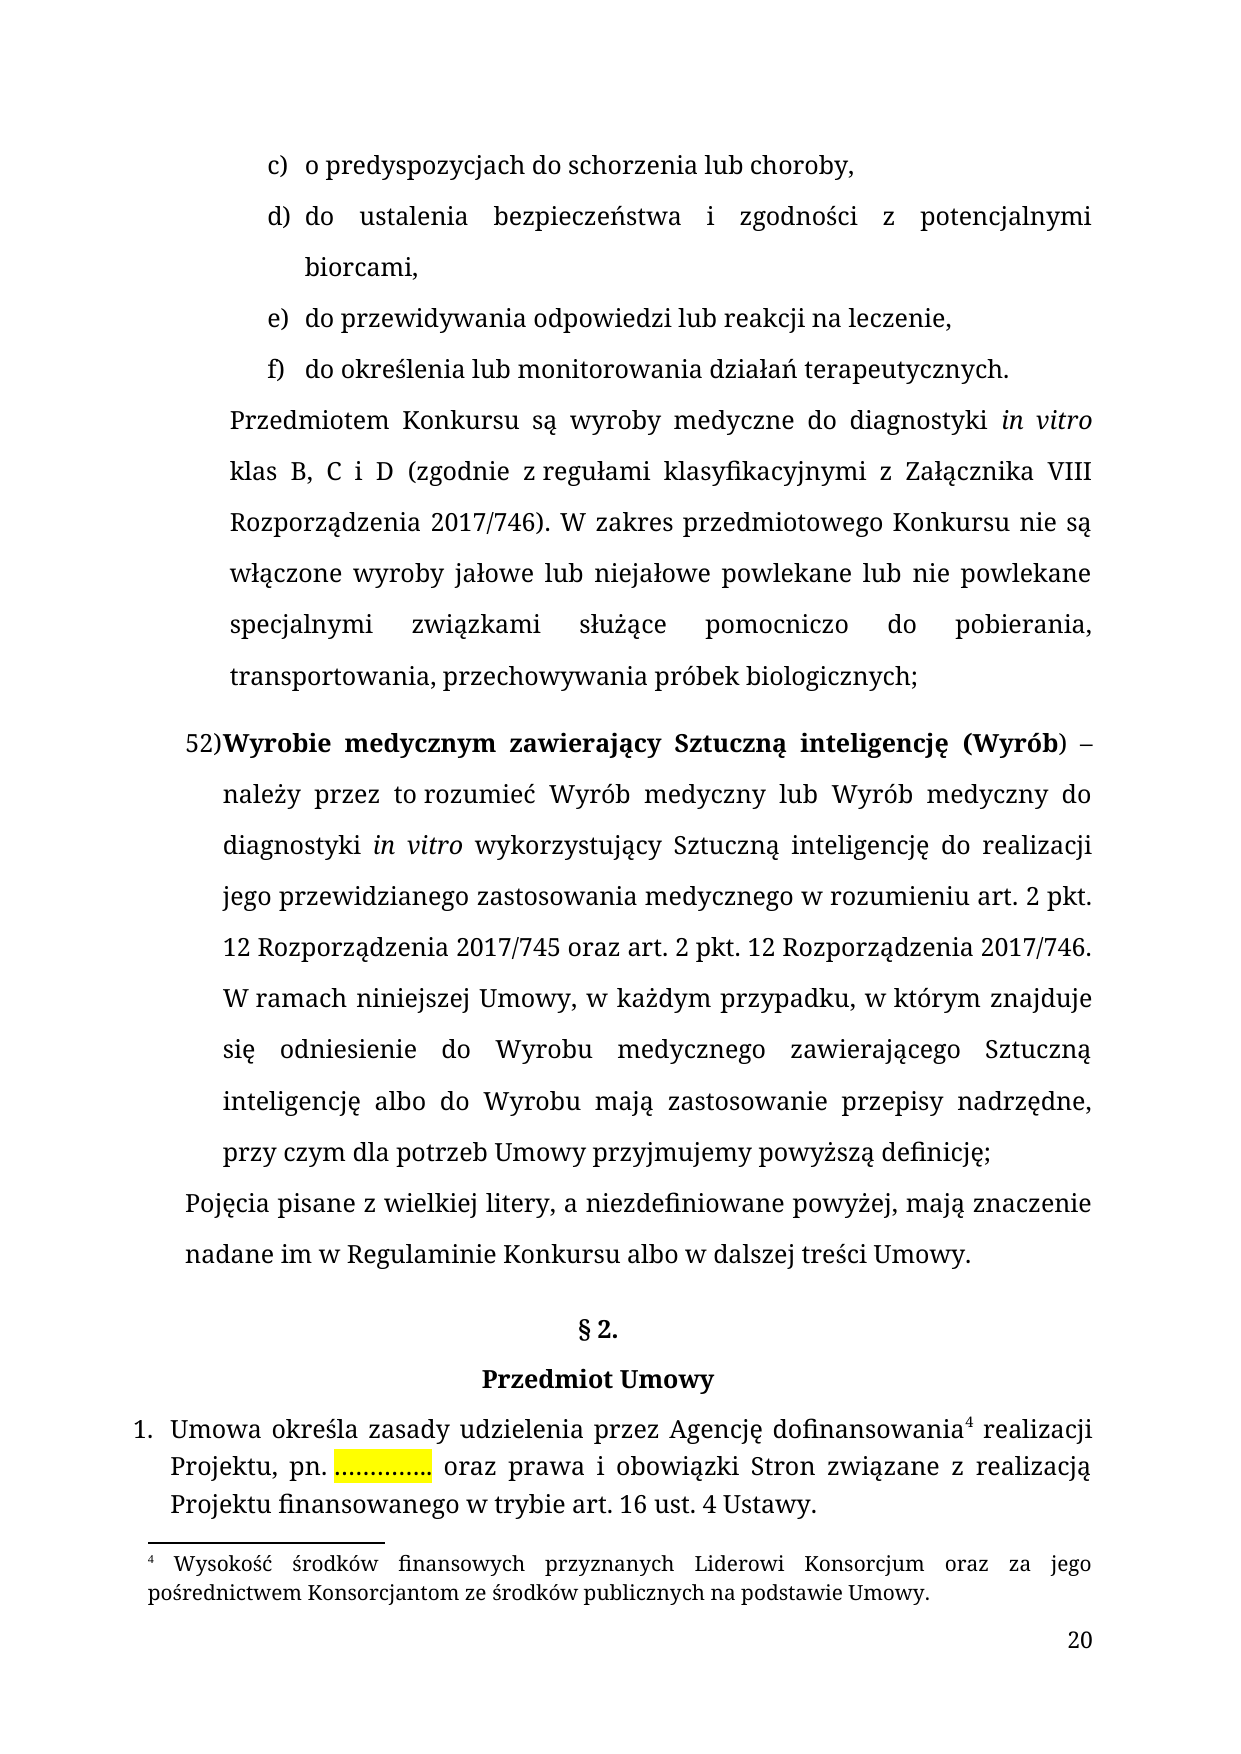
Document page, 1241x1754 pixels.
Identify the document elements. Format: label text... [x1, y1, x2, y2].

list do ustalenia bezpieczeństwa i zgodności z potencjalnymi biorcami, [267, 199, 1092, 284]
text Przedmiotem Konkursu są wyroby medyczne do diagnostyki in vitro klas B, C i D (zgodnie z regułami klasyfikacyjnymi z Załącznika VIII Rozporządzenia 2017/746). W zakres przedmiotowego Konkursu nie są włączone wyroby jałowe lub niejałowe powlekane lub nie powlekane specjalnymi związkami służące pomocniczo do pobierania, transportowania, przechowywania próbek biologicznych; [229, 403, 1092, 692]
list Wyrobie medycznym zawierający Sztuczną inteligencję (Wyrób) – należy przez to rozumieć Wyrób medyczny lub Wyrób medyczny do diagnostyki in vitro wykorzystujący Sztuczną inteligencję do realizacji jego przewidzianego zastosowania medycznego w rozumieniu art. 2 pkt. 12 Rozporządzenia 2017/745 oraz art. 2 pkt. 12 Rozporządzenia 2017/746. W ramach niniejszej Umowy, w każdym przypadku, w którym znajduje się odniesienie do Wyrobu medycznego zawierającego Sztuczną inteligencję albo do Wyrobu mają zastosowanie przepisy nadrzędne, przy czym dla potrzeb Umowy przyjmujemy powyższą definicję; [185, 726, 1092, 1168]
list o predyspozycjach do schorzenia lub choroby, [267, 148, 1092, 182]
list do określenia lub monitorowania działań terapeutycznych. [267, 352, 1092, 386]
text Pojęcia pisane z wielkiej litery, a niezdefiniowane powyżej, mają znaczenie nadane im w Regulaminie Konkursu albo w dalszej treści Umowy. [185, 1185, 1092, 1270]
list do przewidywania odpowiedzi lub reakcji na leczenie, [267, 301, 1092, 335]
list Umowa określa zasady udzielenia przez Agencję dofinansowania realizacji Projektu, pn. ………….. oraz prawa i obowiązki Stron związane z realizacją Projektu finansowanego w trybie art. 16 ust. 4 Ustawy. [133, 1408, 1092, 1521]
text Przedmiot Umowy [103, 1358, 1092, 1396]
text § 2. [103, 1308, 1092, 1346]
